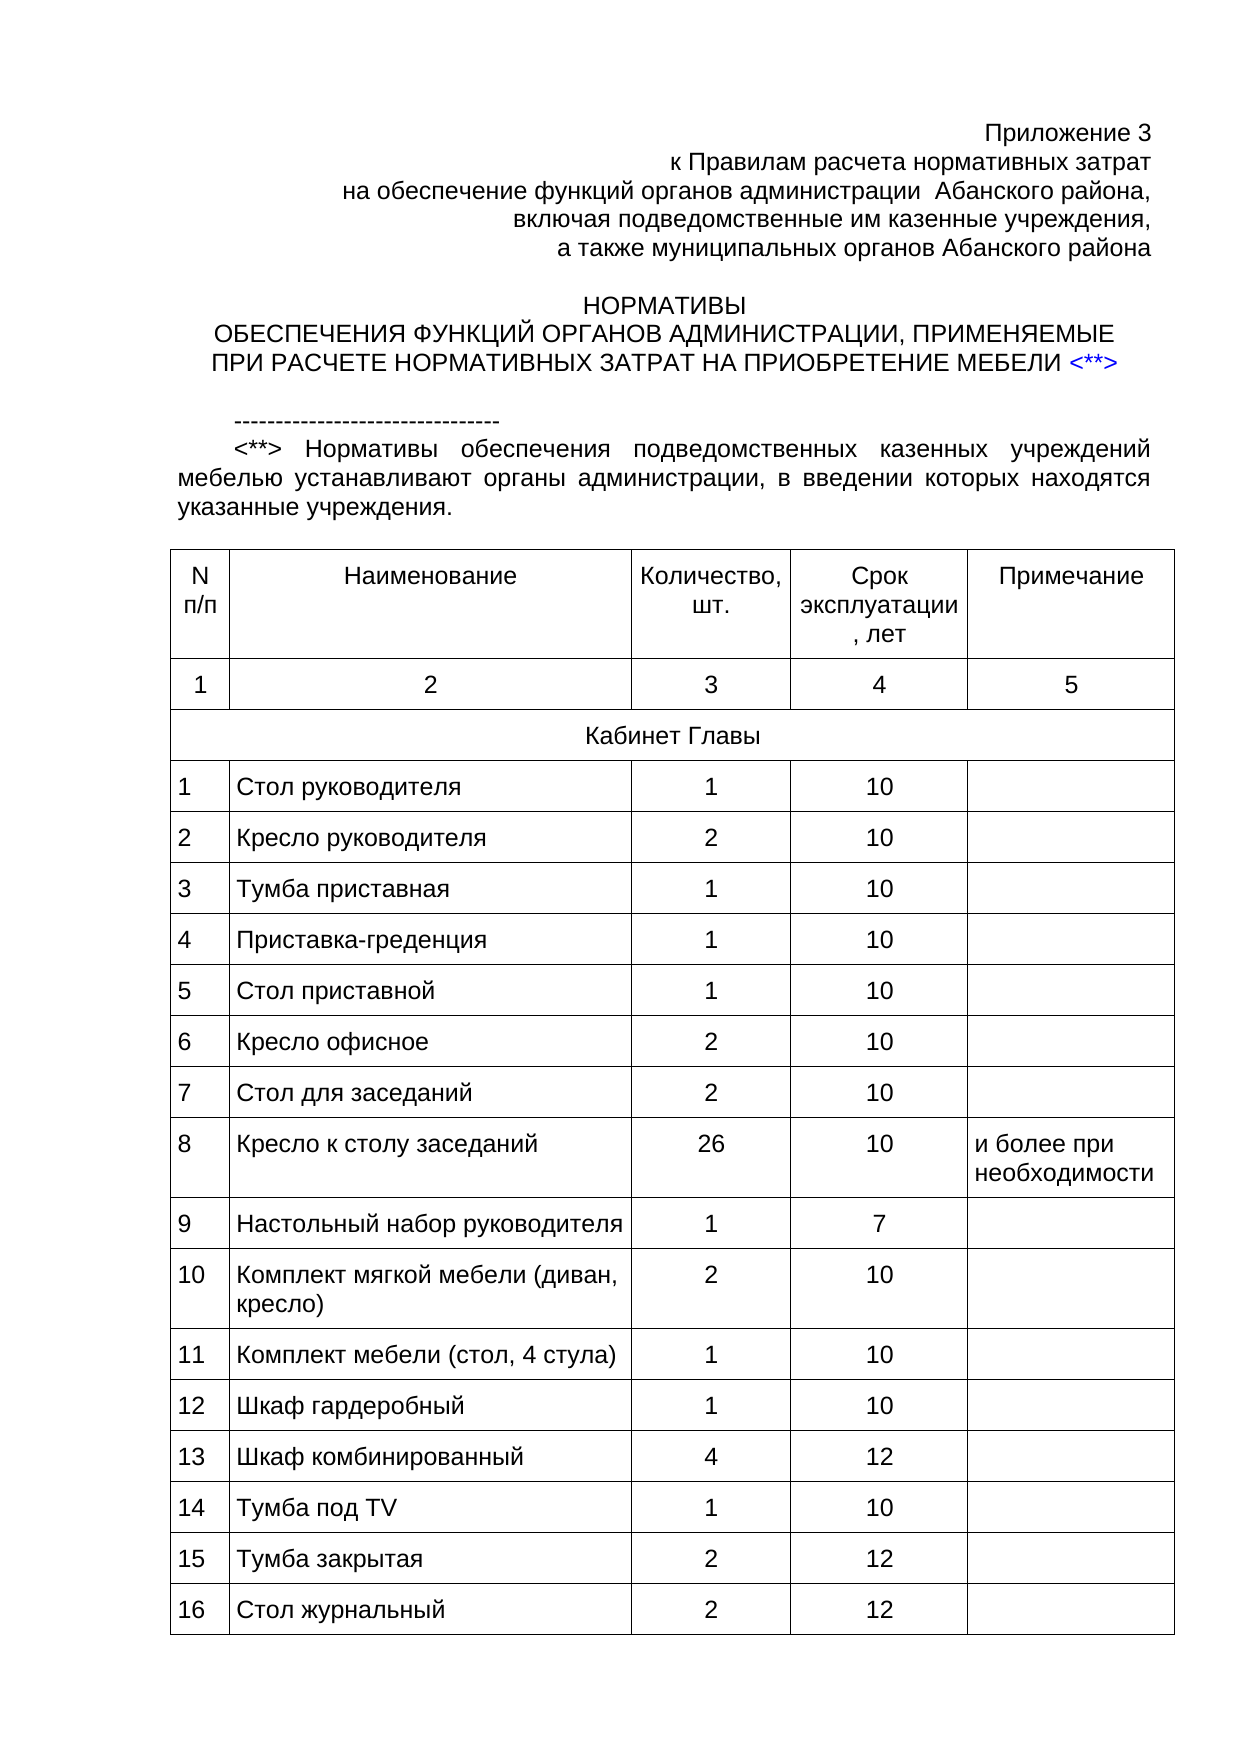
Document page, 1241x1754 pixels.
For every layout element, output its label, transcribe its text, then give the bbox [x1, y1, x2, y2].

table_cell 8 [171, 1118, 229, 1197]
text Приложение 3 [177, 118, 1152, 147]
table_cell 15 [171, 1533, 229, 1583]
table_cell [968, 1249, 1174, 1328]
table_cell Кресло руководителя [230, 812, 631, 862]
table_cell Тумба приставная [230, 863, 631, 913]
table_cell 10 [791, 1118, 967, 1197]
table_cell 6 [171, 1016, 229, 1066]
table_cell Комплект мягкой мебели (диван, кресло) [230, 1249, 631, 1328]
table_cell 1 [632, 863, 790, 913]
table_cell 10 [791, 761, 967, 811]
table_cell 14 [171, 1482, 229, 1532]
text к Правилам расчета нормативных затрат [177, 147, 1152, 176]
table_cell и более при необходимости [968, 1118, 1174, 1197]
text ОБЕСПЕЧЕНИЯ ФУНКЦИЙ ОРГАНОВ АДМИНИСТРАЦИИ, ПРИМЕНЯЕМЫЕ [177, 319, 1152, 348]
table_cell 10 [171, 1249, 229, 1328]
table_cell 1 [632, 1198, 790, 1248]
table_cell 9 [171, 1198, 229, 1248]
table_cell 3 [632, 659, 790, 709]
table_cell 12 [791, 1584, 967, 1634]
table_cell [968, 812, 1174, 862]
table_cell 1 [171, 659, 229, 709]
table_cell 10 [791, 1016, 967, 1066]
table_cell [968, 965, 1174, 1015]
table_cell [968, 1380, 1174, 1430]
table_cell Шкаф комбинированный [230, 1431, 631, 1481]
table_header Наименование [230, 550, 631, 658]
text а также муниципальных органов Абанского района [177, 233, 1152, 262]
table_header N п/п [171, 550, 229, 658]
table_cell 2 [230, 659, 631, 709]
table_cell 12 [791, 1533, 967, 1583]
table_cell 10 [791, 965, 967, 1015]
table_cell 10 [791, 1067, 967, 1117]
table_cell 7 [791, 1198, 967, 1248]
table_cell 10 [791, 1329, 967, 1379]
table_cell Стол журнальный [230, 1584, 631, 1634]
table_cell Тумба под TV [230, 1482, 631, 1532]
table_cell 10 [791, 1380, 967, 1430]
text ПРИ РАСЧЕТЕ НОРМАТИВНЫХ ЗАТРАТ НА ПРИОБРЕТЕНИЕ МЕБЕЛИ <**> [177, 348, 1152, 377]
table_cell [968, 1431, 1174, 1481]
table_cell 1 [632, 914, 790, 964]
table_cell 1 [171, 761, 229, 811]
table_cell [968, 1198, 1174, 1248]
table_cell 12 [791, 1431, 967, 1481]
table_cell 11 [171, 1329, 229, 1379]
text <**> Нормативы обеспечения подведомственных казенных учреждений мебелью устанавливают органы администрации, в введении которых находятся указанные учреждения. [177, 434, 1152, 521]
table_header Срок эксплуатации, лет [791, 550, 967, 658]
table_header Количество, шт. [632, 550, 790, 658]
table_cell [968, 1016, 1174, 1066]
table_cell 1 [632, 1329, 790, 1379]
table_cell [968, 1067, 1174, 1117]
table_cell 7 [171, 1067, 229, 1117]
table_cell 10 [791, 1482, 967, 1532]
table_cell 2 [632, 1584, 790, 1634]
table_cell 10 [791, 863, 967, 913]
table_cell [968, 761, 1174, 811]
table_cell Стол для заседаний [230, 1067, 631, 1117]
table_cell [968, 1329, 1174, 1379]
table_cell 5 [171, 965, 229, 1015]
table_cell Кабинет Главы [171, 710, 1174, 760]
table_cell Приставка-греденция [230, 914, 631, 964]
table_cell 12 [171, 1380, 229, 1430]
table_cell [968, 1482, 1174, 1532]
table_cell 1 [632, 1482, 790, 1532]
table_cell 10 [791, 914, 967, 964]
table_cell Тумба закрытая [230, 1533, 631, 1583]
table_cell 5 [968, 659, 1174, 709]
table_cell 2 [632, 1249, 790, 1328]
table_cell 16 [171, 1584, 229, 1634]
table_cell Настольный набор руководителя [230, 1198, 631, 1248]
table_cell 2 [632, 1016, 790, 1066]
table_cell [968, 1584, 1174, 1634]
table_cell 4 [171, 914, 229, 964]
table_cell 1 [632, 965, 790, 1015]
table_cell 1 [632, 761, 790, 811]
table_cell 2 [171, 812, 229, 862]
table_cell Кресло офисное [230, 1016, 631, 1066]
table_header Примечание [968, 550, 1174, 658]
table_cell 1 [632, 1380, 790, 1430]
table_cell Кресло к столу заседаний [230, 1118, 631, 1197]
table_cell 4 [632, 1431, 790, 1481]
table_cell 26 [632, 1118, 790, 1197]
table_cell 2 [632, 1533, 790, 1583]
table_cell [968, 914, 1174, 964]
table_cell [968, 863, 1174, 913]
table_cell Стол приставной [230, 965, 631, 1015]
table_cell Стол руководителя [230, 761, 631, 811]
table_cell 3 [171, 863, 229, 913]
text на обеспечение функций органов администрации Абанского района, [177, 176, 1152, 204]
table_cell 13 [171, 1431, 229, 1481]
table_cell 2 [632, 812, 790, 862]
table_cell 2 [632, 1067, 790, 1117]
table_cell 4 [791, 659, 967, 709]
table_cell 10 [791, 812, 967, 862]
text НОРМАТИВЫ [177, 291, 1152, 319]
table_cell Комплект мебели (стол, 4 стула) [230, 1329, 631, 1379]
table_cell [968, 1533, 1174, 1583]
table_cell Шкаф гардеробный [230, 1380, 631, 1430]
text включая подведомственные им казенные учреждения, [177, 204, 1152, 233]
table_cell 10 [791, 1249, 967, 1328]
text -------------------------------- [177, 406, 1152, 434]
